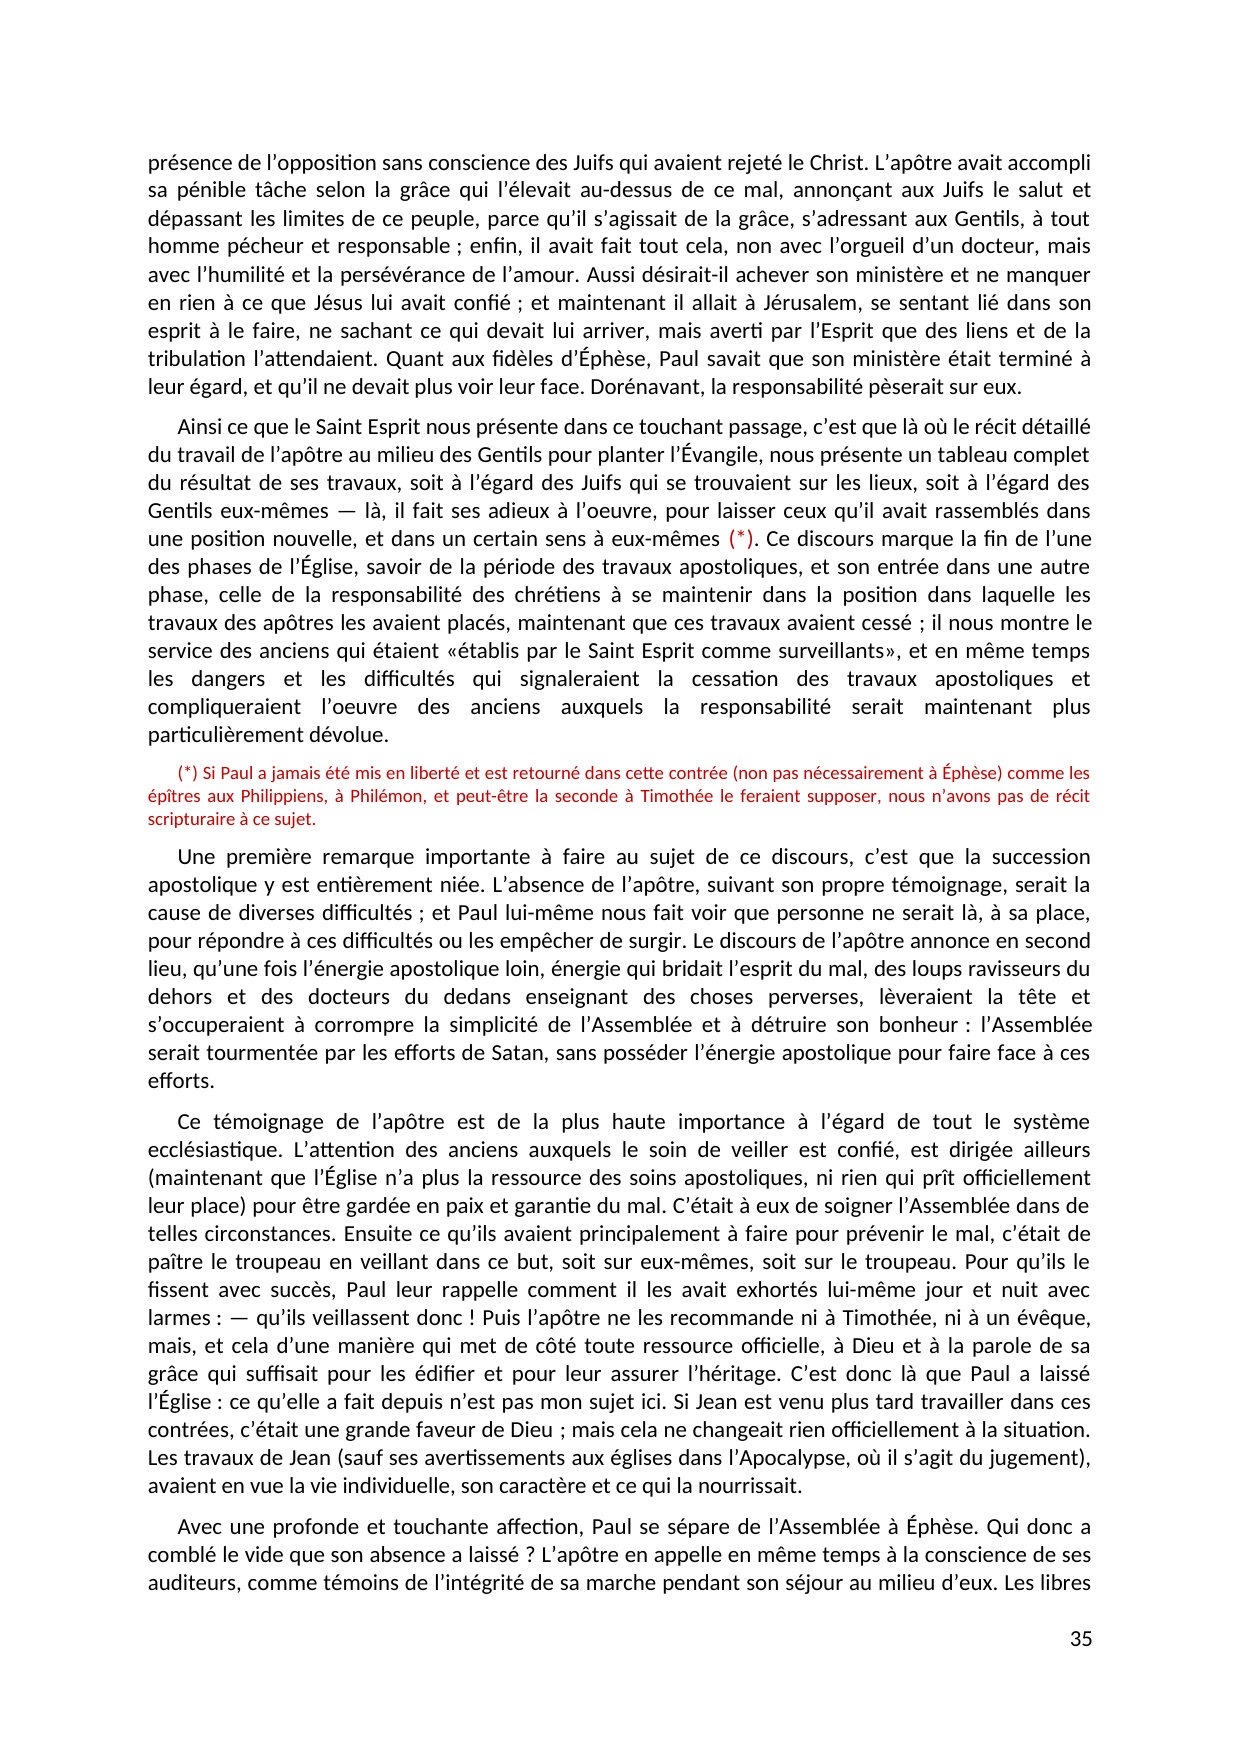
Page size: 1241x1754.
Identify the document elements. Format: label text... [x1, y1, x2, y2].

text Ainsi ce que le Saint Esprit nous présente dans ce touchant passage, c’est que là où le récit détaillé du travail de l’apôtre au milieu des Gentils pour planter l’Évangile, nous présente un tableau complet du résultat de ses travaux, soit à l’égard des Juifs qui se trouvaient sur les lieux, soit à l’égard des Gentils eux-mêmes — là, il fait ses adieux à l’oeuvre, pour laisser ceux qu’il avait rassemblés dans une position nouvelle, et dans un certain sens à eux-mêmes (*). Ce discours marque la fin de l’une des phases de l’Église, savoir de la période des travaux apostoliques, et son entrée dans une autre phase, celle de la responsabilité des chrétiens à se maintenir dans la position dans laquelle les travaux des apôtres les avaient placés, maintenant que ces travaux avaient cessé ; il nous montre le service des anciens qui étaient «établis par le Saint Esprit comme surveillants», et en même temps les dangers et les difficultés qui signaleraient la cessation des travaux apostoliques et compliqueraient l’oeuvre des anciens auxquels la responsabilité serait maintenant plus particulièrement dévolue. [148, 412, 1093, 748]
text (*) Si Paul a jamais été mis en liberté et est retourné dans cette contrée (non pas nécessairement à Éphèse) comme les épîtres aux Philippiens, à Philémon, et peut-être la seconde à Timothée le feraient supposer, nous n’avons pas de récit scripturaire à ce sujet. [148, 761, 1093, 830]
text Ce témoignage de l’apôtre est de la plus haute importance à l’égard de tout le système ecclésiastique. L’attention des anciens auxquels le soin de veiller est confié, est dirigée ailleurs (maintenant que l’Église n’a plus la ressource des soins apostoliques, ni rien qui prît officiellement leur place) pour être gardée en paix et garantie du mal. C’était à eux de soigner l’Assemblée dans de telles circonstances. Ensuite ce qu’ils avaient principalement à faire pour prévenir le mal, c’était de paître le troupeau en veillant dans ce but, soit sur eux-mêmes, soit sur le troupeau. Pour qu’ils le fissent avec succès, Paul leur rappelle comment il les avait exhortés lui-même jour et nuit avec larmes : — qu’ils veillassent donc ! Puis l’apôtre ne les recommande ni à Timothée, ni à un évêque, mais, et cela d’une manière qui met de côté toute ressource officielle, à Dieu et à la parole de sa grâce qui suffisait pour les édifier et pour leur assurer l’héritage. C’est donc là que Paul a laissé l’Église : ce qu’elle a fait depuis n’est pas mon sujet ici. Si Jean est venu plus tard travailler dans ces contrées, c’était une grande faveur de Dieu ; mais cela ne changeait rien officiellement à la situation. Les travaux de Jean (sauf ses avertissements aux églises dans l’Apocalypse, où il s’agit du jugement), avaient en vue la vie individuelle, son caractère et ce qui la nourrissait. [148, 1107, 1093, 1499]
text Une première remarque importante à faire au sujet de ce discours, c’est que la succession apostolique y est entièrement niée. L’absence de l’apôtre, suivant son propre témoignage, serait la cause de diverses difficultés ; et Paul lui-même nous fait voir que personne ne serait là, à sa place, pour répondre à ces difficultés ou les empêcher de surgir. Le discours de l’apôtre annonce en second lieu, qu’une fois l’énergie apostolique loin, énergie qui bridait l’esprit du mal, des loups ravisseurs du dehors et des docteurs du dedans enseignant des choses perverses, lèveraient la tête et s’occuperaient à corrompre la simplicité de l’Assemblée et à détruire son bonheur : l’Assemblée serait tourmentée par les efforts de Satan, sans posséder l’énergie apostolique pour faire face à ces efforts. [148, 842, 1093, 1094]
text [148, 148, 1093, 400]
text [148, 1512, 1093, 1596]
